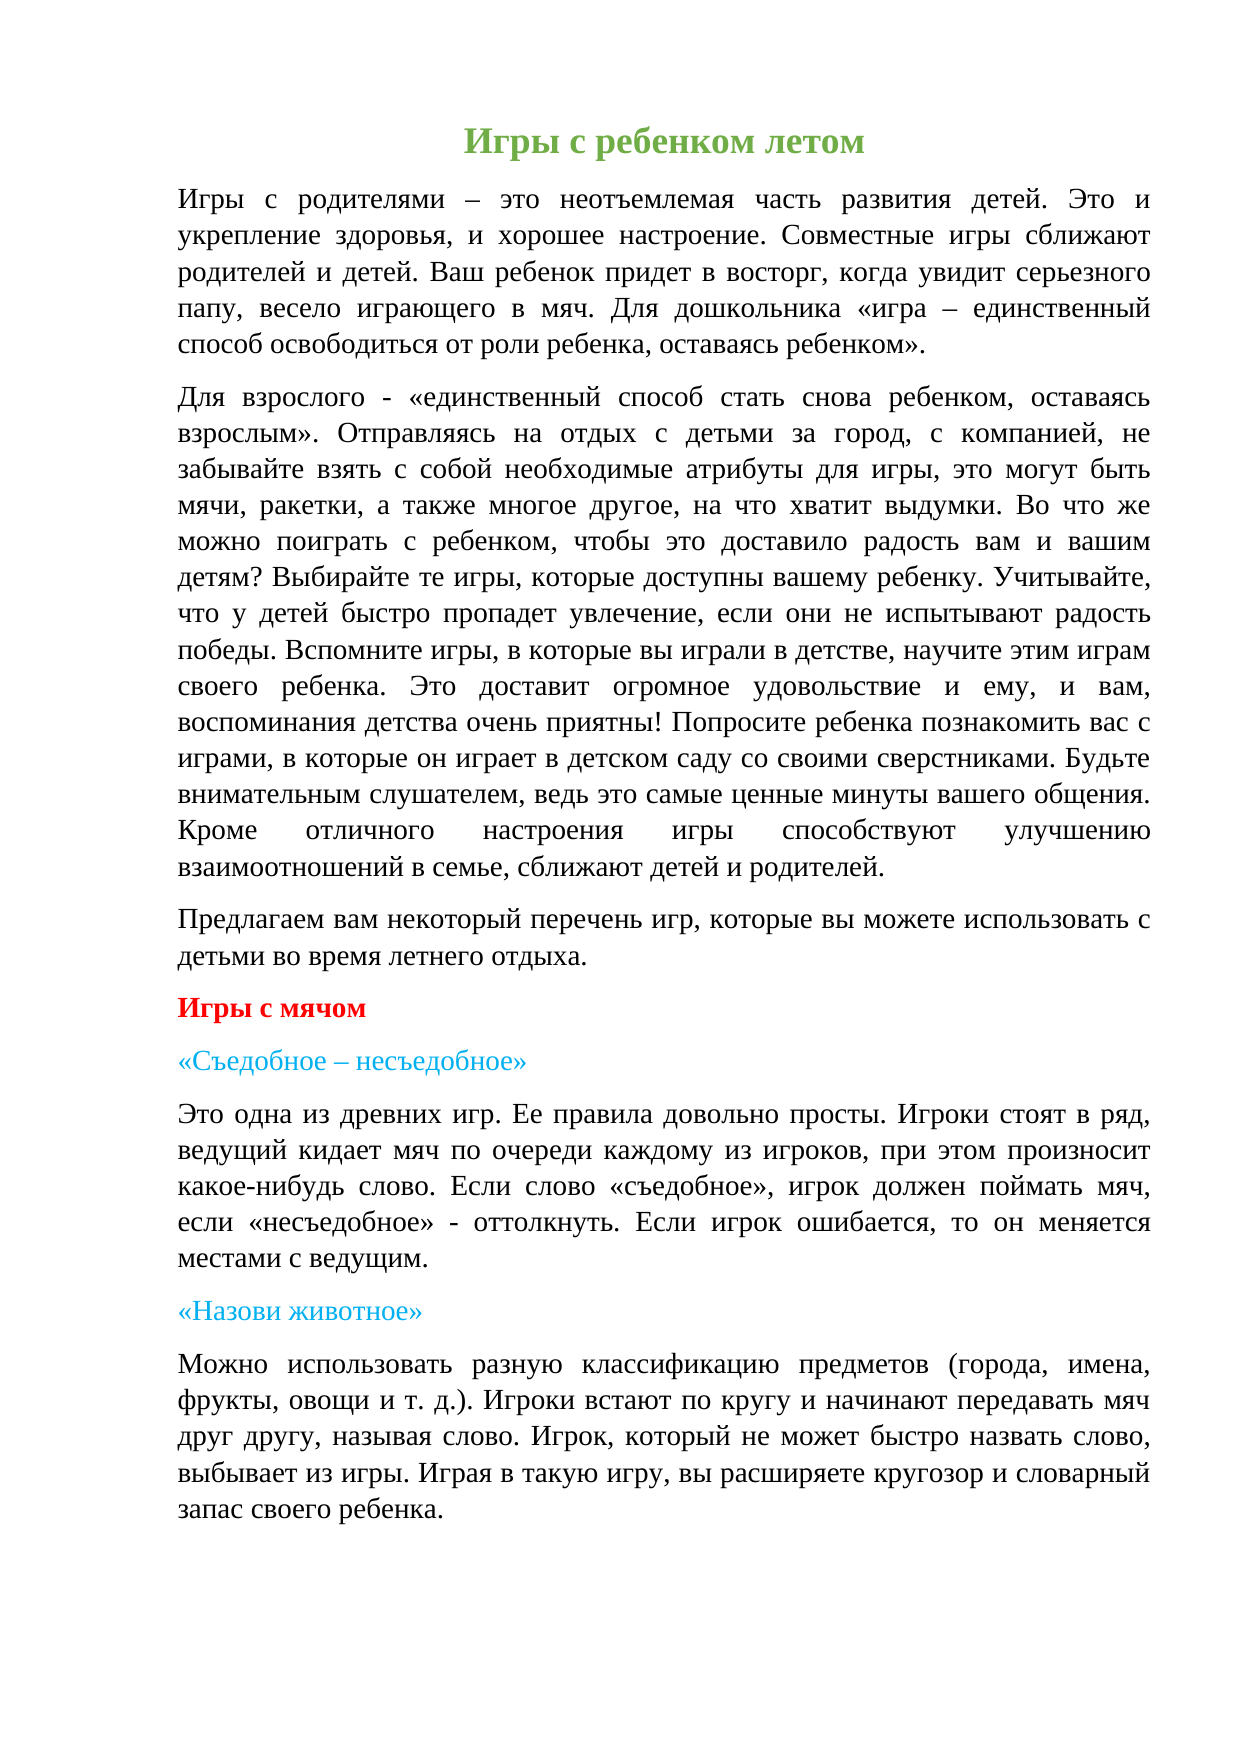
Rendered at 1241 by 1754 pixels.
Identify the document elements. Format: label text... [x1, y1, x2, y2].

text «Назови животное» [177, 1293, 1152, 1327]
text «Съедобное – несъедобное» [177, 1043, 1152, 1077]
text Это одна из древних игр. Ее правила довольно просты. Игроки стоят в ряд, ведущий кидает мяч по очереди каждому из игроков, при этом произносит какое-нибудь слово. Если слово «съедобное», игрок должен поймать мяч, если «несъедобное» - оттолкнуть. Если игрок ошибается, то он меняется местами с ведущим. [177, 1096, 1152, 1274]
text Для взрослого - «единственный способ стать снова ребенком, оставаясь взрослым». Отправляясь на отдых с детьми за город, с компанией, не забывайте взять с собой необходимые атрибуты для игры, это могут быть мячи, ракетки, а также многое другое, на что хватит выдумки. Во что же можно поиграть с ребенком, чтобы это доставило радость вам и вашим детям? Выбирайте те игры, которые доступны вашему ребенку. Учитывайте, что у детей быстро пропадет увлечение, если они не испытывают радость победы. Вспомните игры, в которые вы играли в детстве, научите этим играм своего ребенка. Это доставит огромное удовольствие и ему, и вам, воспоминания детства очень приятны! Попросите ребенка познакомить вас с играми, в которые он играет в детском саду со своими сверстниками. Будьте внимательным слушателем, ведь это самые ценные минуты вашего общения. Кроме отличного настроения игры способствуют улучшению взаимоотношений в семье, сближают детей и родителей. [177, 379, 1152, 882]
text Игры с мячом [177, 990, 1152, 1024]
text Игры с ребенком летом [177, 118, 1152, 161]
text Можно использовать разную классификацию предметов (города, имена, фрукты, овощи и т. д.). Игроки встают по кругу и начинают передавать мяч друг другу, называя слово. Игрок, который не может быстро назвать слово, выбывает из игры. Играя в такую игру, вы расширяете кругозор и словарный запас своего ребенка. [177, 1346, 1152, 1524]
text Предлагаем вам некоторый перечень игр, которые вы можете использовать с детьми во время летнего отдыха. [177, 901, 1152, 971]
text Игры с родителями – это неотъемлемая часть развития детей. Это и укрепление здоровья, и хорошее настроение. Совместные игры сближают родителей и детей. Ваш ребенок придет в восторг, когда увидит серьезного папу, весело играющего в мяч. Для дошкольника «игра – единственный способ освободиться от роли ребенка, оставаясь ребенком». [177, 181, 1152, 359]
